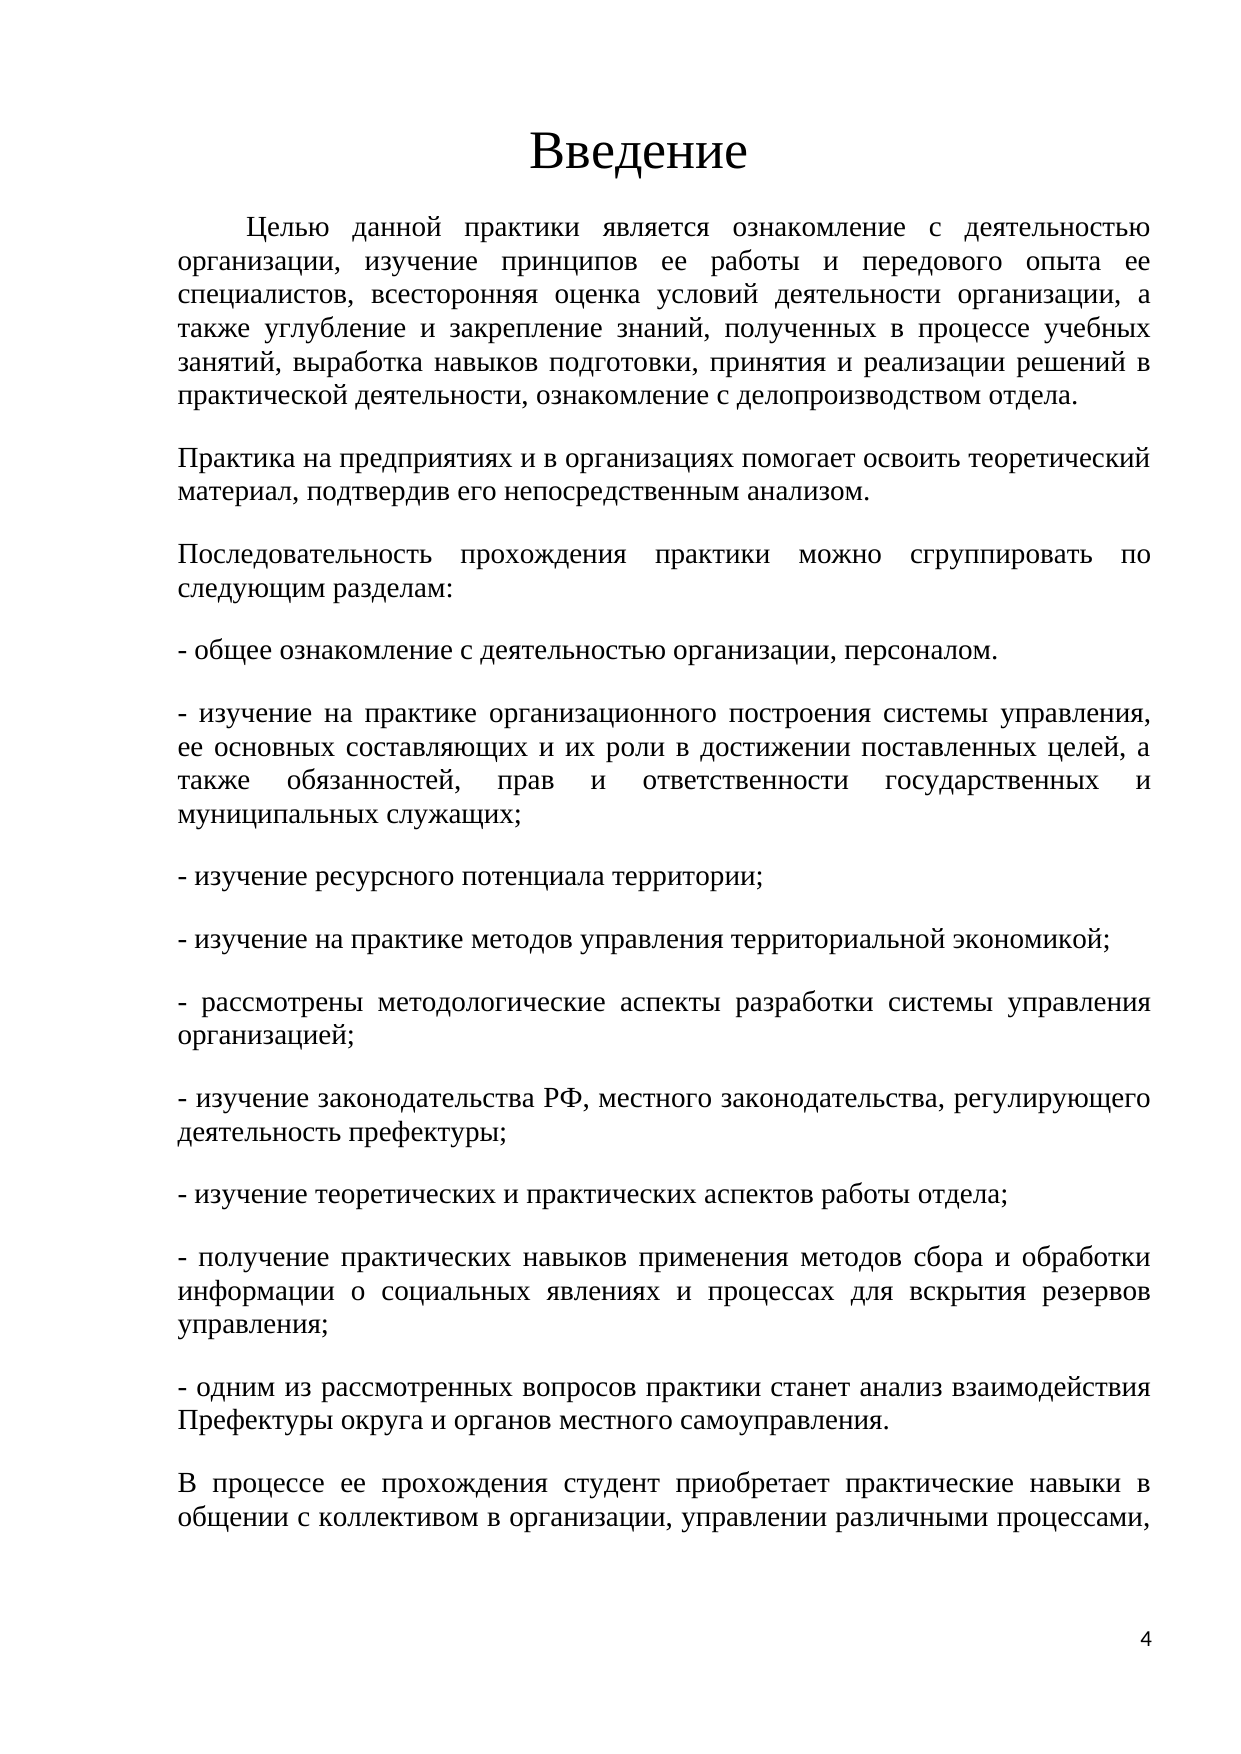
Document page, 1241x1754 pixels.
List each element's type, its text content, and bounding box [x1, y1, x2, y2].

text - рассмотрены методологические аспекты разработки системы управления организацией; [177, 984, 1152, 1051]
text Практика на предприятиях и в организациях помогает освоить теоретический материал, подтвердив его непосредственным анализом. [177, 440, 1152, 507]
text - изучение теоретических и практических аспектов работы отдела; [177, 1176, 1152, 1210]
text - общее ознакомление с деятельностью организации, персоналом. [177, 632, 1152, 666]
text - изучение на практике организационного построения системы управления, ее основных составляющих и их роли в достижении поставленных целей, а также обязанностей, прав и ответственности государственных и муниципальных служащих; [177, 695, 1152, 829]
text - изучение законодательства РФ, местного законодательства, регулирующего деятельность префектуры; [177, 1080, 1152, 1147]
text Последовательность прохождения практики можно сгруппировать по следующим разделам: [177, 536, 1152, 603]
text - получение практических навыков применения методов сбора и обработки информации о социальных явлениях и процессах для вскрытия резервов управления; [177, 1239, 1152, 1340]
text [177, 1465, 1152, 1532]
text Целью данной практики является ознакомление с деятельностью организации, изучение принципов ее работы и передового опыта ее специалистов, всесторонняя оценка условий деятельности организации, а также углубление и закрепление знаний, полученных в процессе учебных занятий, выработка навыков подготовки, принятия и реализации решений в практической деятельности, ознакомление с делопроизводством отдела. [177, 209, 1152, 411]
text - одним из рассмотренных вопросов практики станет анализ взаимодействия Префектуры округа и органов местного самоуправления. [177, 1369, 1152, 1436]
text Введение [177, 118, 1152, 180]
text - изучение на практике методов управления территориальной экономикой; [177, 921, 1152, 955]
text - изучение ресурсного потенциала территории; [177, 858, 1152, 892]
